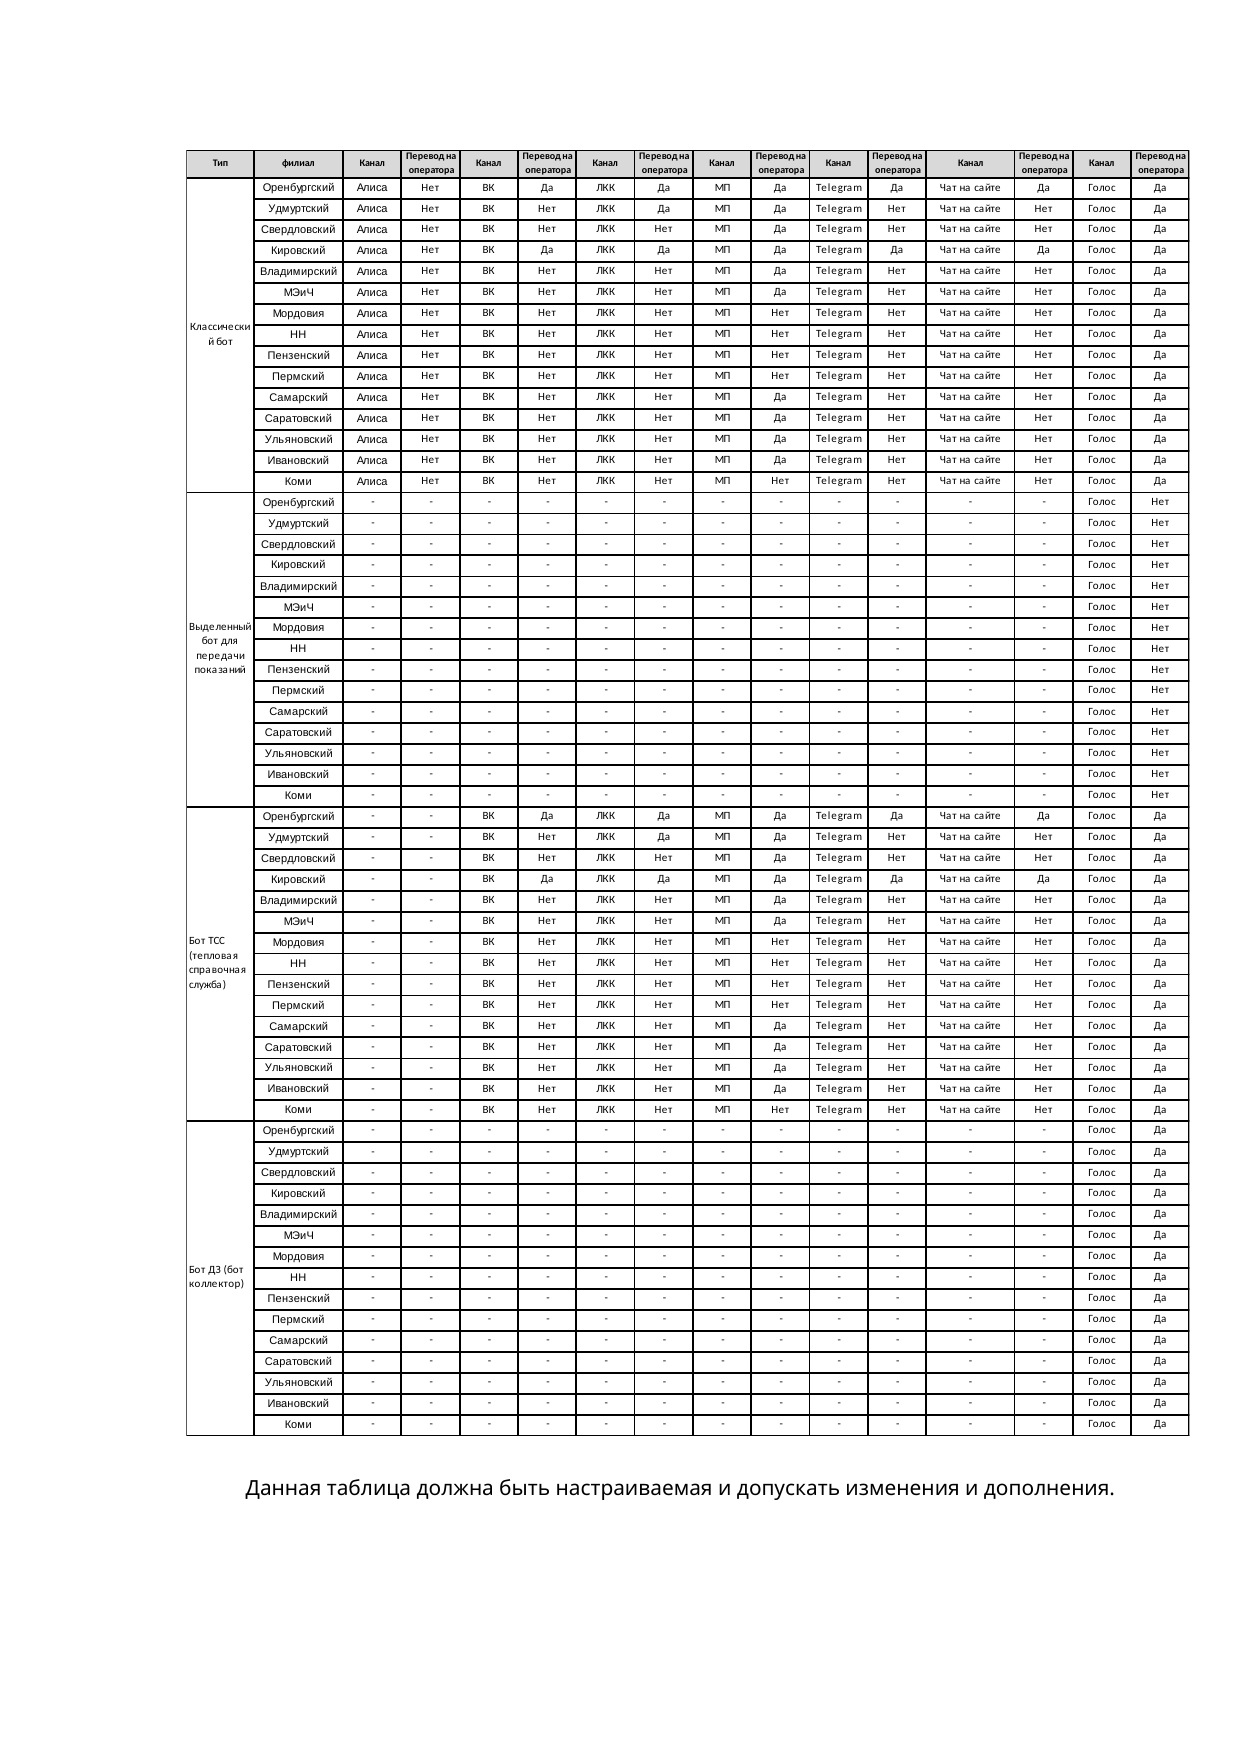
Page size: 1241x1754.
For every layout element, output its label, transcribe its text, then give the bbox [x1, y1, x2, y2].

text Данная таблица должна быть настраиваемая и допускать изменения и дополнения. [245, 1473, 1128, 1501]
